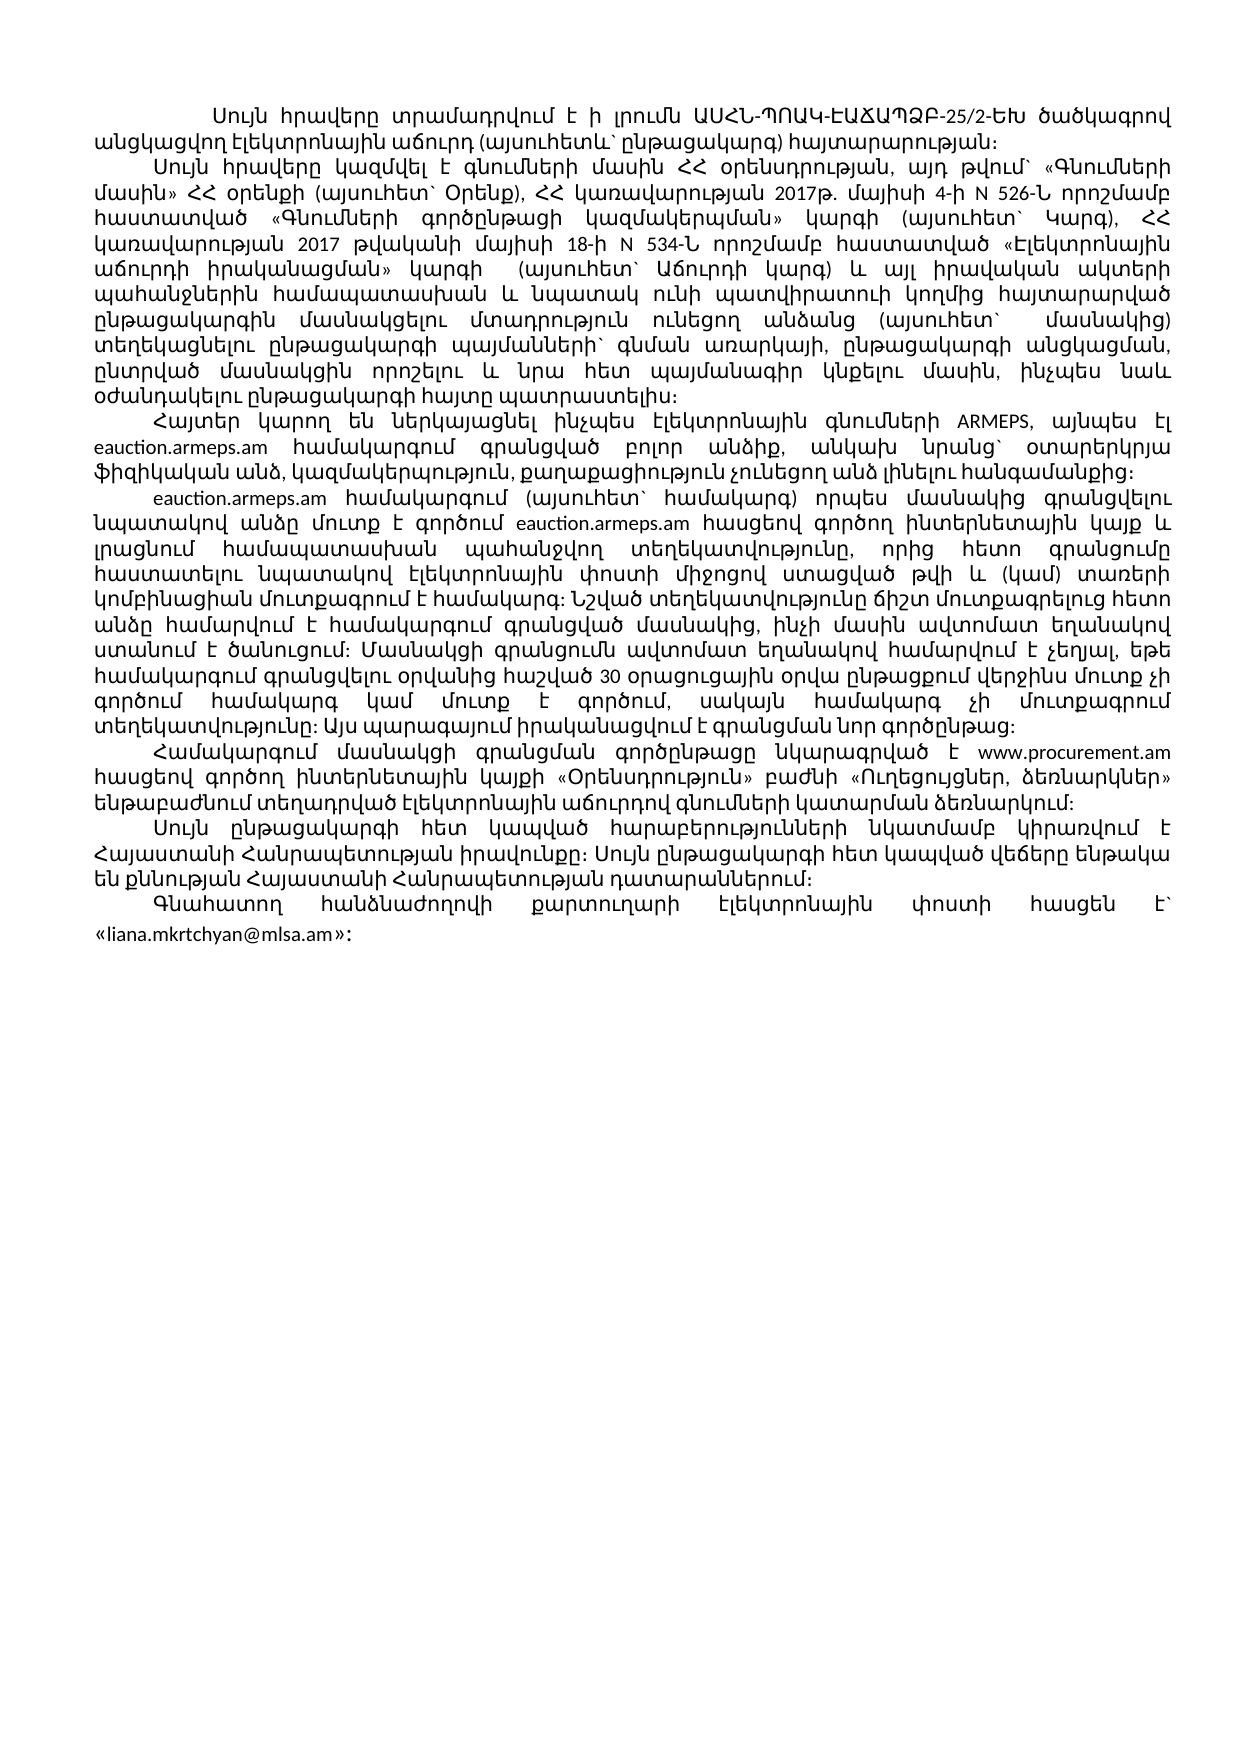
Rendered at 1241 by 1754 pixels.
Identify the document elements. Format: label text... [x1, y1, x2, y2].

text Սույն հրավերը տրամադրվում է ի լրումն ԱՍՀՆ-ՊՈԱԿ-ԷԱՃԱՊՁԲ-25/2-ԵԽ ծածկագրով անցկացվող էլեկտրոնային աճուրդ (այսուհետև` ընթացակարգ) հայտարարության։ [94, 104, 1171, 154]
text Սույն ընթացակարգի հետ կապված հարաբերությունների նկատմամբ կիրառվում է Հայաստանի Հանրապետության իրավունքը։ Սույն ընթացակարգի հետ կապված վեճերը ենթակա են քննության Հայաստանի Հանրապետության դատարաններում։ [94, 815, 1171, 892]
text Գնահատող հանձնաժողովի քարտուղարի էլեկտրոնային փոստի հասցեն է` «liana.mkrtchyan@mlsa.am»: [94, 892, 1171, 948]
text eauction.armeps.am համակարգում (այսուհետ` համակարգ) որպես մասնակից գրանցվելու նպատակով անձը մուտք է գործում eauction.armeps.am հասցեով գործող ինտերնետային կայք և լրացնում համապատասխան պահանջվող տեղեկատվությունը, որից հետո գրանցումը հաստատելու նպատակով էլեկտրոնային փոստի միջոցով ստացված թվի և (կամ) տառերի կոմբինացիան մուտքագրում է համակարգ: Նշված տեղեկատվությունը ճիշտ մուտքագրելուց հետո անձը համարվում է համակարգում գրանցված մասնակից, ինչի մասին ավտոմատ եղանակով ստանում է ծանուցում: Մասնակցի գրանցումն ավտոմատ եղանակով համարվում է չեղյալ, եթե համակարգում գրանցվելու օրվանից հաշված 30 օրացուցային օրվա ընթացքում վերջինս մուտք չի գործում համակարգ կամ մուտք է գործում, սակայն համակարգ չի մուտքագրում տեղեկատվությունը: Այս պարագայում իրականացվում է գրանցման նոր գործընթաց: [94, 485, 1171, 739]
text Համակարգում մասնակցի գրանցման գործընթացը նկարագրված է www.procurement.am հասցեով գործող ինտերնետային կայքի «Օրենսդրություն» բաժնի «Ուղեցույցներ, ձեռնարկներ» ենթաբաժնում տեղադրված էլեկտրոնային աճուրդով գնումների կատարման ձեռնարկում: [94, 739, 1171, 815]
text Սույն հրավերը կազմվել է գնումների մասին ՀՀ օրենսդրության, այդ թվում` «Գնումների մասին» ՀՀ օրենքի (այսուհետ` Օրենք), ՀՀ կառավարության 2017թ. մայիսի 4-ի N 526-Ն որոշմամբ հաստատված «Գնումների գործընթացի կազմակերպման» կարգի (այսուհետ` Կարգ), ՀՀ կառավարության 2017 թվականի մայիսի 18-ի N 534-Ն որոշմամբ հաստատված «Էլեկտրոնային աճուրդի իրականացման» կարգի (այսուհետ` Աճուրդի կարգ) և այլ իրավական ակտերի պահանջներին համապատասխան և նպատակ ունի պատվիրատուի կողմից հայտարարված ընթացակարգին մասնակցելու մտադրություն ունեցող անձանց (այսուհետ` մասնակից) տեղեկացնելու ընթացակարգի պայմանների` գնման առարկայի, ընթացակարգի անցկացման, ընտրված մասնակցին որոշելու և նրա հետ պայմանագիր կնքելու մասին, ինչպես նաև օժանդակելու ընթացակարգի հայտը պատրաստելիս։ [94, 154, 1171, 409]
text Հայտեր կարող են ներկայացնել ինչպես էլեկտրոնային գնումների ARMEPS, այնպես էլ eauction.armeps.am համակարգում գրանցված բոլոր անձիք, անկախ նրանց` օտարերկրյա ֆիզիկական անձ, կազմակերպություն, քաղաքացիություն չունեցող անձ լինելու հանգամանքից։ [94, 409, 1171, 485]
